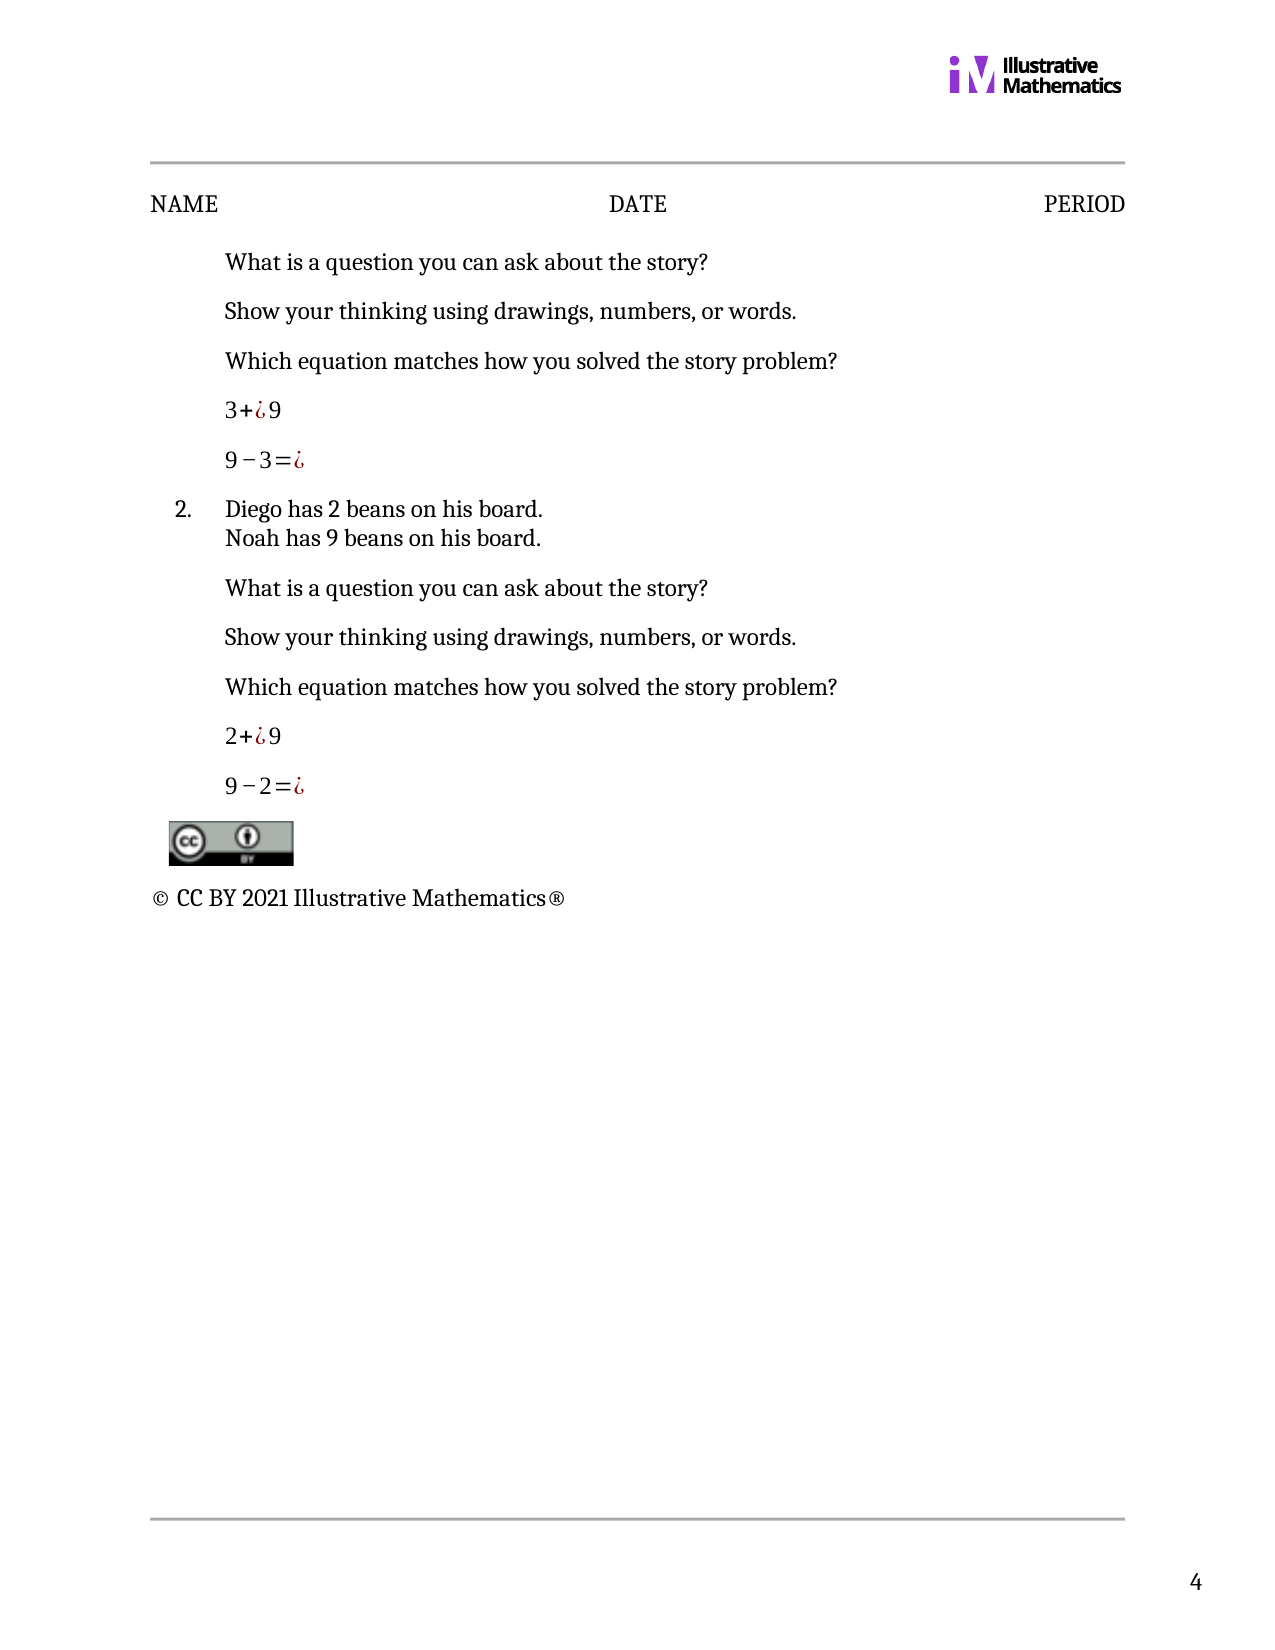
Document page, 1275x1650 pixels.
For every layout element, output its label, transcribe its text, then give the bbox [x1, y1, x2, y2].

picture [949, 55, 1121, 93]
text © CC BY 2021 Illustrative Mathematics® [150, 884, 1125, 913]
list Show your thinking using drawings, numbers, or words. [175, 297, 1125, 326]
list What is a question you can ask about the story? [175, 574, 1125, 602]
list What is a question you can ask about the story? [175, 247, 1125, 276]
picture [168, 821, 294, 866]
list Diego has 2 beans on his board. Noah has 9 beans on his board. [175, 495, 1125, 553]
list Show your thinking using drawings, numbers, or words. [175, 623, 1125, 652]
list Which equation matches how you solved the story problem? [175, 347, 1125, 375]
list Which equation matches how you solved the story problem? [175, 673, 1125, 702]
